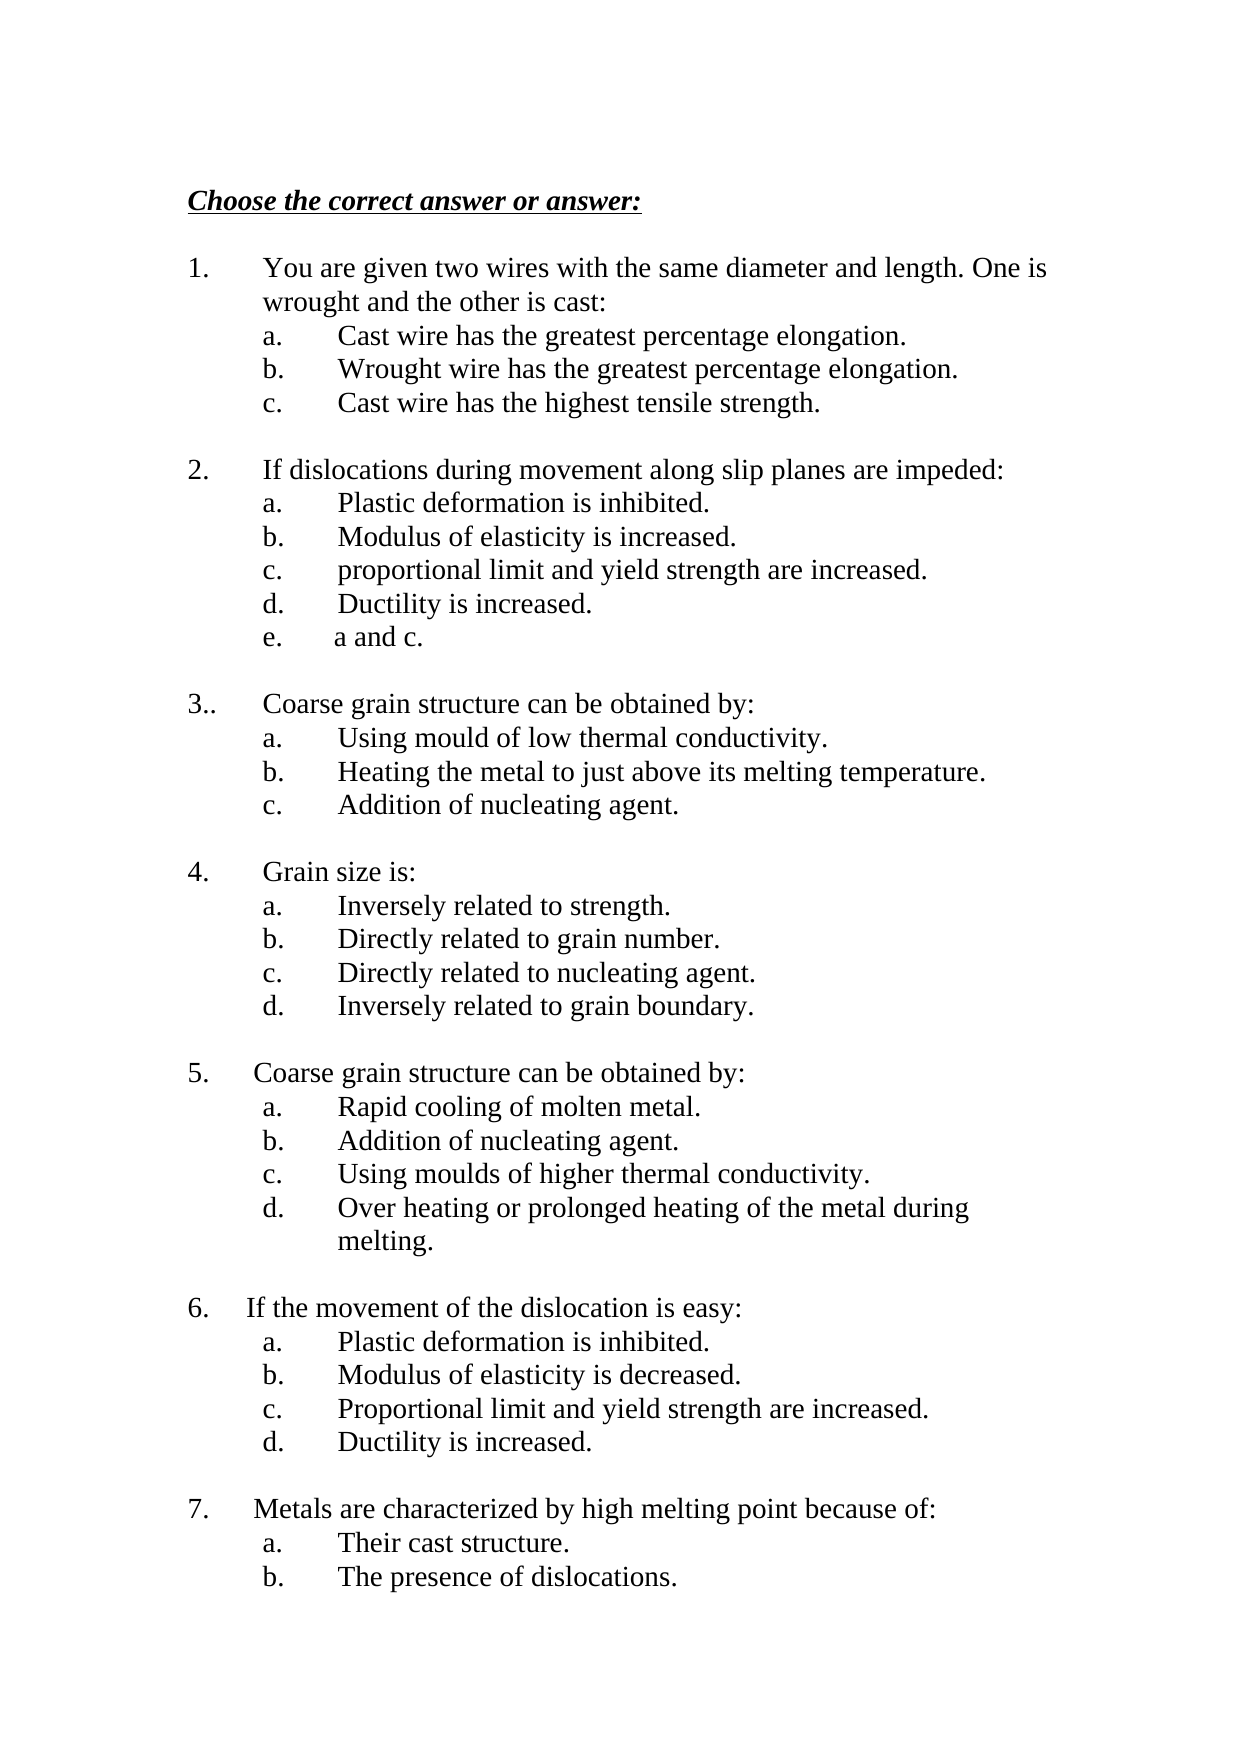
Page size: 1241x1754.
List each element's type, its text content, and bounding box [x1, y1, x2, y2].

text a. Inversely related to strength. [187, 888, 1053, 921]
text a. Rapid cooling of molten metal. [187, 1089, 1053, 1123]
text c. proportional limit and yield strength are increased. [187, 552, 1053, 586]
list Their cast structure. [262, 1525, 1053, 1559]
text b. Addition of nucleating agent. [187, 1123, 1053, 1156]
text b. Wrought wire has the greatest percentage elongation. [187, 351, 1053, 385]
text 2. If dislocations during movement along slip planes are impeded: [187, 452, 1053, 485]
text 4. Grain size is: [187, 854, 1053, 888]
text d. Over heating or prolonged heating of the metal during melting. [262, 1190, 1053, 1257]
text a. Using mould of low thermal conductivity. [187, 720, 1053, 754]
text c. Directly related to nucleating agent. [187, 955, 1053, 988]
text e. a and c. [187, 619, 1053, 653]
text a. Plastic deformation is inhibited. [187, 485, 1053, 519]
text c. Using moulds of higher thermal conductivity. [187, 1156, 1053, 1190]
text 5. Coarse grain structure can be obtained by: [187, 1056, 1053, 1089]
text d. Ductility is increased. [187, 586, 1053, 619]
text 6. If the movement of the dislocation is easy: [187, 1290, 1053, 1324]
text a. Cast wire has the greatest percentage elongation. [187, 318, 1053, 351]
list The presence of dislocations. [262, 1559, 1053, 1592]
text 1. You are given two wires with the same diameter and length. One is wrought and the other is cast: [187, 251, 1053, 318]
text b. Heating the metal to just above its melting temperature. [187, 754, 1053, 787]
text c. Cast wire has the highest tensile strength. [187, 385, 1053, 418]
text c. Addition of nucleating agent. [187, 787, 1053, 821]
text Choose the correct answer or answer: [187, 183, 1053, 217]
text b. Directly related to grain number. [187, 921, 1053, 955]
list Modulus of elasticity is decreased. [262, 1357, 1053, 1391]
list Ductility is increased. [262, 1424, 1053, 1458]
text 3.. Coarse grain structure can be obtained by: [187, 687, 1053, 720]
list Plastic deformation is inhibited. [262, 1324, 1053, 1357]
text 7. Metals are characterized by high melting point because of: [187, 1492, 1053, 1525]
text d. Inversely related to grain boundary. [187, 988, 1053, 1022]
list Proportional limit and yield strength are increased. [262, 1391, 1053, 1424]
text b. Modulus of elasticity is increased. [187, 519, 1053, 552]
